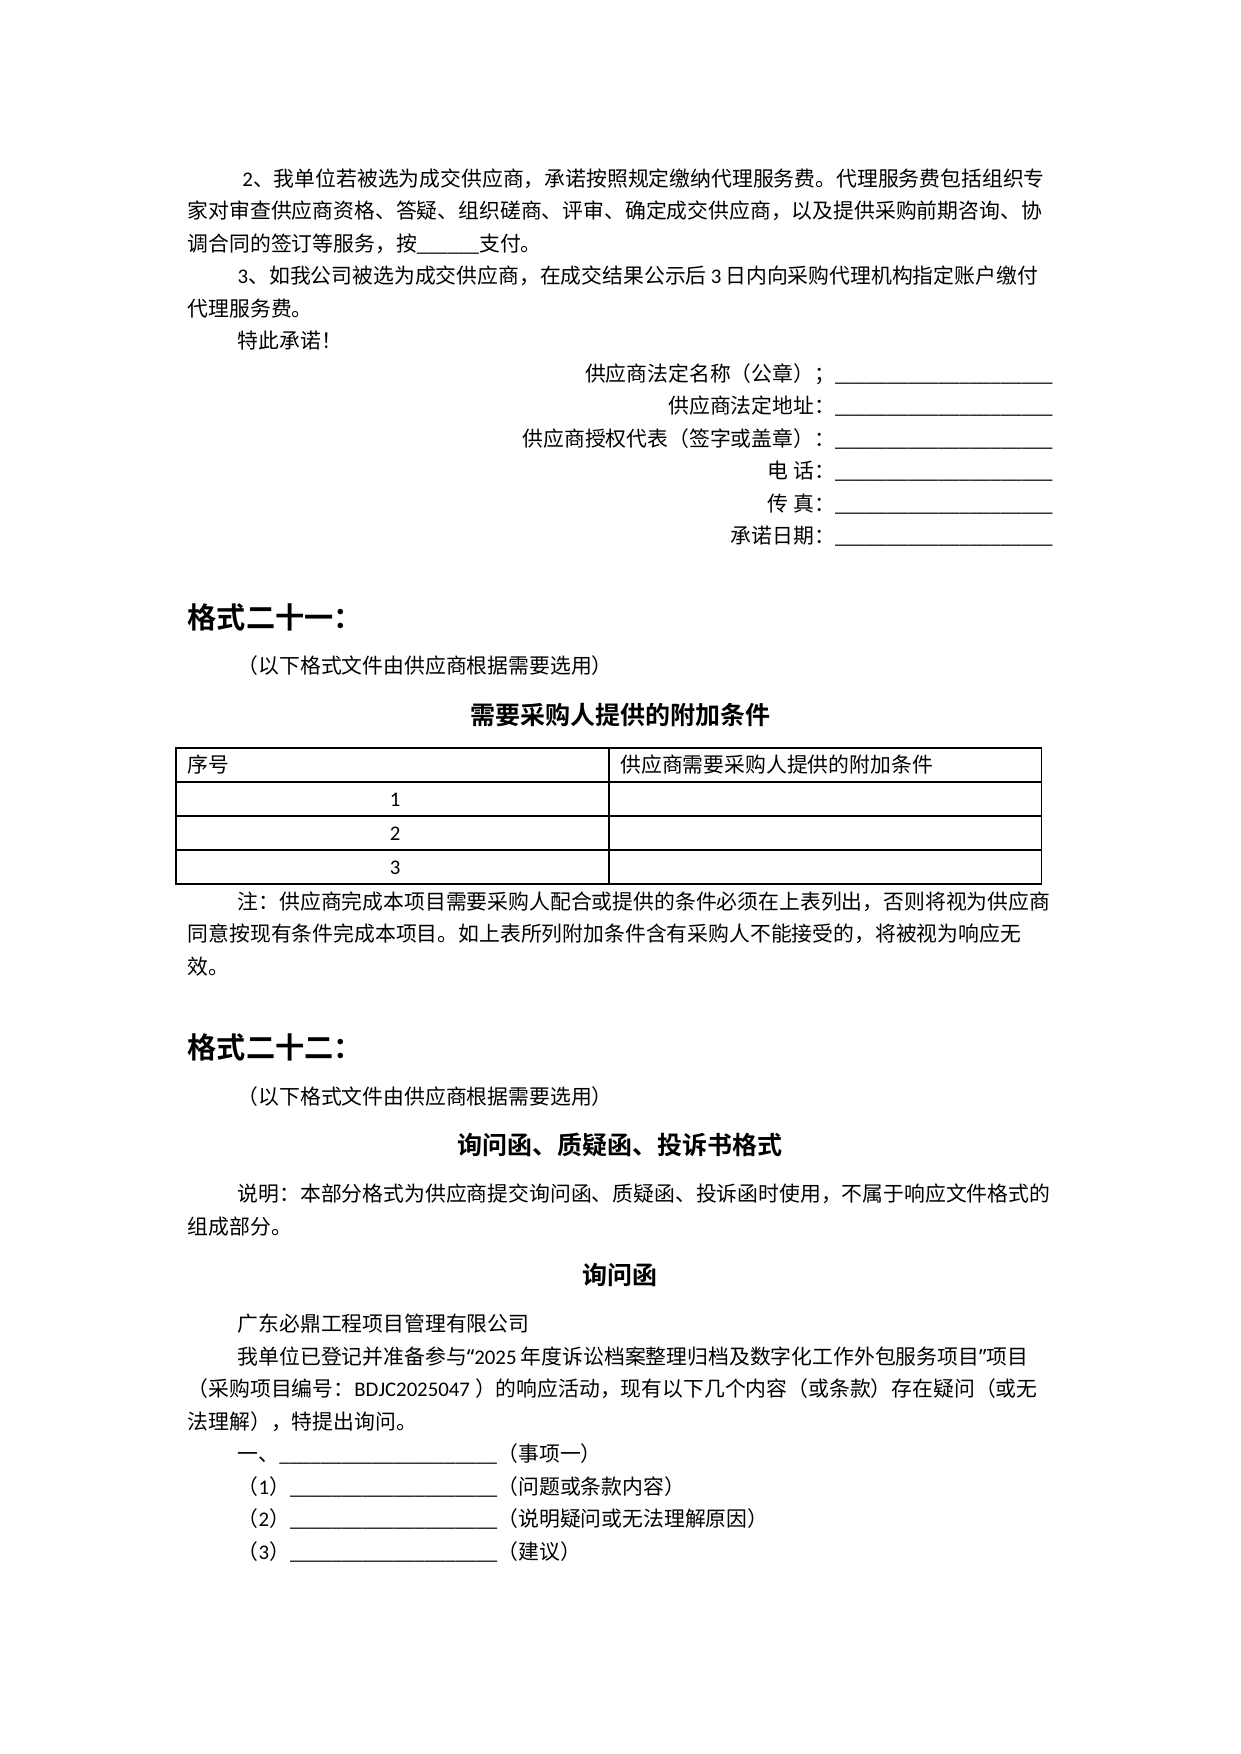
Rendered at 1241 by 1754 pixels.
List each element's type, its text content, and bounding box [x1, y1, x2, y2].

text （1）____________________（问题或条款内容） [187, 1470, 1053, 1502]
text （以下格式文件由供应商根据需要选用） [187, 1080, 1053, 1112]
text 电 话：_____________________ [187, 454, 1053, 487]
text 特此承诺！ [187, 324, 1053, 357]
text 询问函、质疑函、投诉书格式 [187, 1112, 1053, 1177]
text 2、我单位若被选为成交供应商，承诺按照规定缴纳代理服务费。代理服务费包括组织专家对审查供应商资格、答疑、组织磋商、评审、确定成交供应商，以及提供采购前期咨询、协调合同的签订等服务，按______支付。 [187, 162, 1053, 259]
table_cell 1 [177, 783, 608, 815]
table_cell 3 [177, 851, 608, 883]
text 承诺日期：_____________________ [187, 519, 1053, 552]
table_cell [610, 783, 1041, 815]
text 供应商授权代表（签字或盖章）：_____________________ [187, 422, 1053, 454]
text 供应商法定地址：_____________________ [187, 389, 1053, 422]
text 询问函 [187, 1242, 1053, 1307]
text 传 真：_____________________ [187, 487, 1053, 519]
text 一、_____________________（事项一） [187, 1437, 1053, 1470]
text 格式二十二： [187, 1015, 1053, 1080]
text 注：供应商完成本项目需要采购人配合或提供的条件必须在上表列出，否则将视为供应商同意按现有条件完成本项目。如上表所列附加条件含有采购人不能接受的，将被视为响应无效。 [187, 885, 1053, 982]
text 需要采购人提供的附加条件 [187, 682, 1053, 747]
text （以下格式文件由供应商根据需要选用） [187, 649, 1053, 682]
text 供应商法定名称（公章）；_____________________ [187, 357, 1053, 389]
table_header 序号 [177, 749, 608, 781]
table_cell [610, 817, 1041, 849]
text 说明：本部分格式为供应商提交询问函、质疑函、投诉函时使用，不属于响应文件格式的组成部分。 [187, 1177, 1053, 1242]
text （3）____________________（建议） [187, 1535, 1053, 1567]
table_cell [610, 851, 1041, 883]
text 格式二十一： [187, 584, 1053, 649]
text 广东必鼎工程项目管理有限公司 [187, 1307, 1053, 1340]
text （2）____________________（说明疑问或无法理解原因） [187, 1502, 1053, 1535]
text 3、如我公司被选为成交供应商，在成交结果公示后3日内向采购代理机构指定账户缴付代理服务费。 [187, 259, 1053, 324]
text 我单位已登记并准备参与“2025年度诉讼档案整理归档及数字化工作外包服务项目”项目（采购项目编号：BDJC2025047 ）的响应活动，现有以下几个内容（或条款）存在疑问（或无法理解），特提出询问。 [187, 1340, 1053, 1437]
table_cell 2 [177, 817, 608, 849]
table_header 供应商需要采购人提供的附加条件 [610, 749, 1041, 781]
